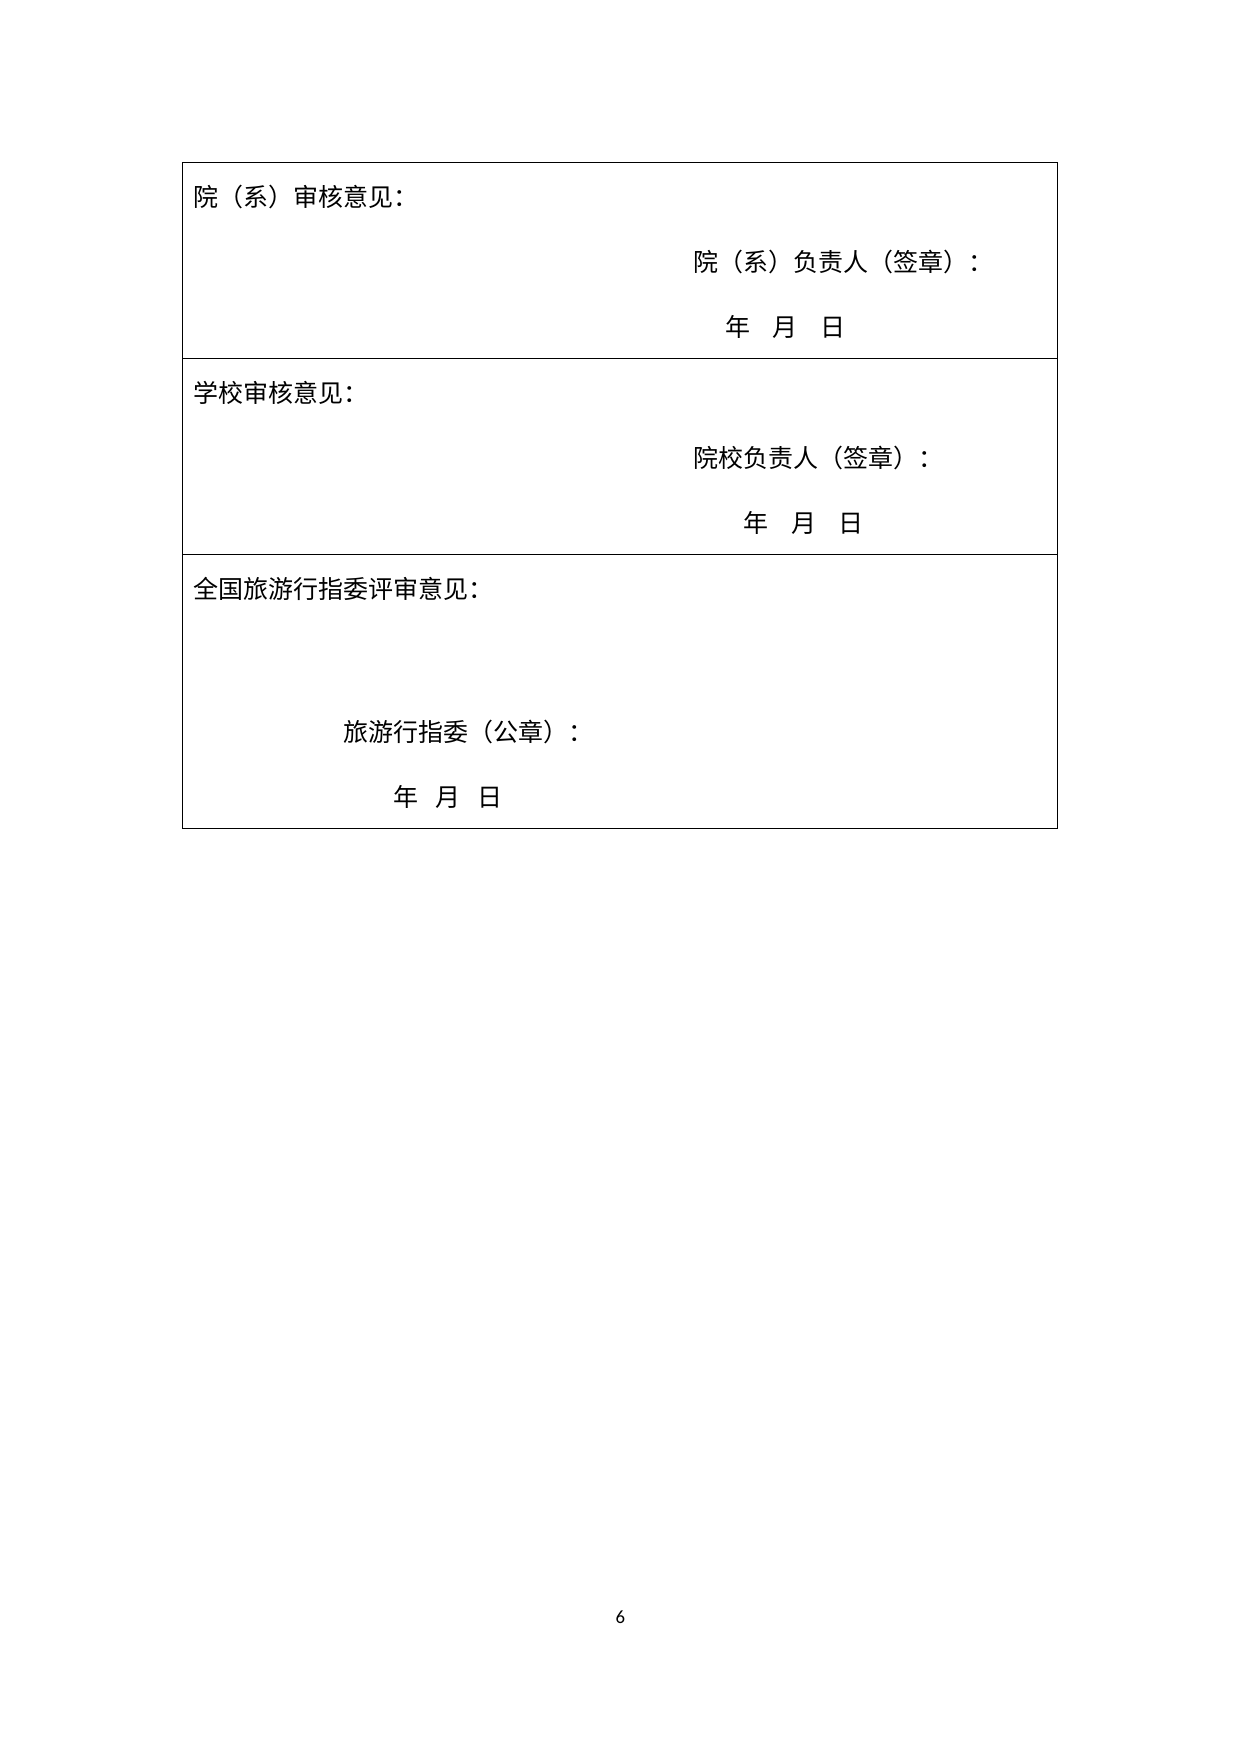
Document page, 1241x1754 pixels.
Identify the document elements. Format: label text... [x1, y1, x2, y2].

table_cell 院（系）审核意见： 院（系）负责人（签章）： 年 月 日 [183, 163, 1057, 358]
table_cell 全国旅游行指委评审意见： 旅游行指委（公章）： 年 月 日 [183, 555, 1057, 828]
table_cell 学校审核意见： 院校负责人（签章）： 年 月 日 [183, 359, 1057, 554]
